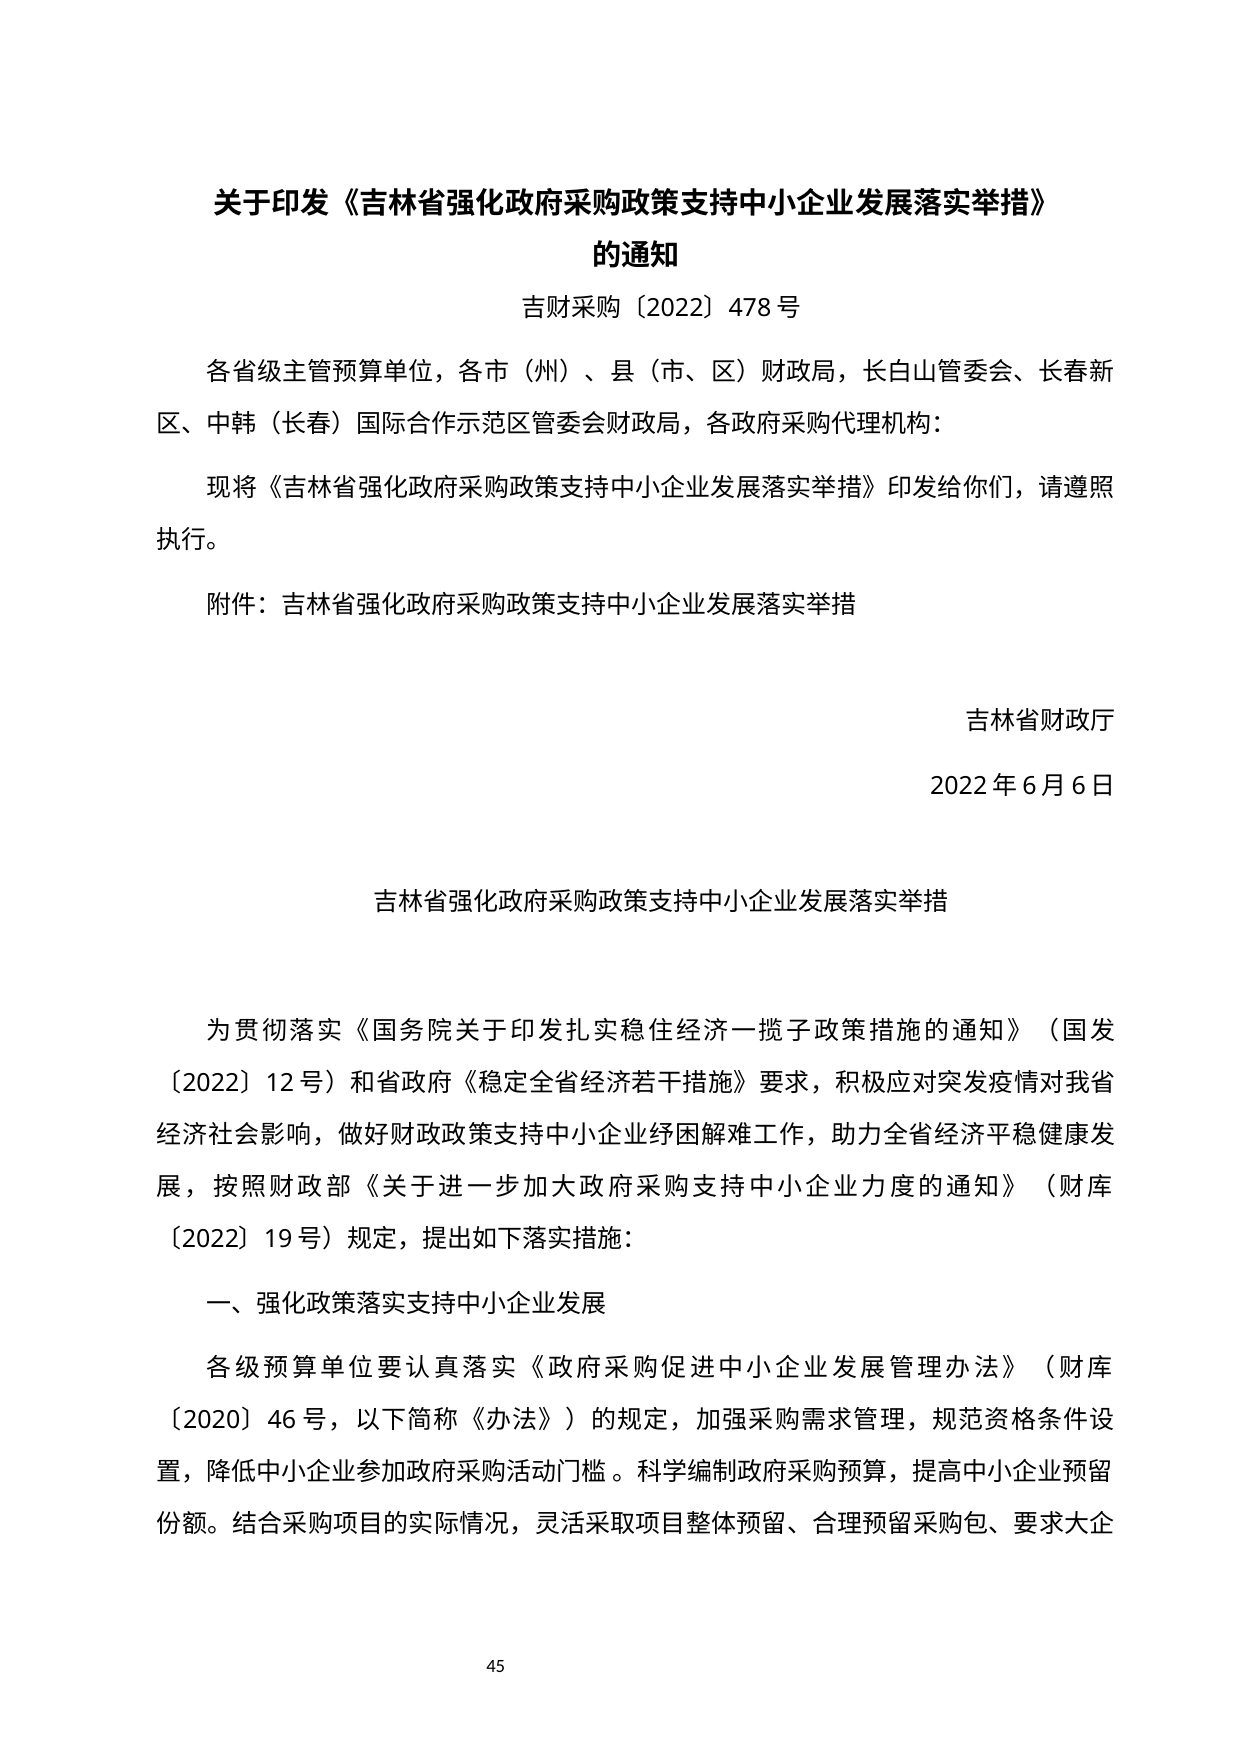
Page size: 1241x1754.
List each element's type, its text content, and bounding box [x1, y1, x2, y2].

text 2022年6月6日 [157, 757, 1116, 809]
text 现将《吉林省强化政府采购政策支持中小企业发展落实举措》印发给你们，请遵照执行。 [157, 460, 1116, 564]
text 各省级主管预算单位，各市（州）、县（市、区）财政局，长白山管委会、长春新区、中韩（长春）国际合作示范区管委会财政局，各政府采购代理机构： [157, 344, 1116, 448]
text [157, 1340, 1116, 1548]
text 附件：吉林省强化政府采购政策支持中小企业发展落实举措 [157, 577, 1116, 628]
text 一、强化政策落实支持中小企业发展 [157, 1275, 1116, 1327]
text 关于印发《吉林省强化政府采购政策支持中小企业发展落实举措》 [150, 175, 1122, 227]
text 吉财采购〔2022〕478号 [157, 279, 1116, 331]
text 吉林省财政厅 [157, 693, 1116, 745]
text 为贯彻落实《国务院关于印发扎实稳住经济一揽子政策措施的通知》（国发〔2022〕12号）和省政府《稳定全省经济若干措施》要求，积极应对突发疫情对我省经济社会影响，做好财政政策支持中小企业纾困解难工作，助力全省经济平稳健康发展，按照财政部《关于进一步加大政府采购支持中小企业力度的通知》（财库〔2022〕19号）规定，提出如下落实措施： [157, 1003, 1116, 1263]
text 吉林省强化政府采购政策支持中小企业发展落实举措 [157, 874, 1116, 926]
text 的通知 [150, 227, 1122, 279]
